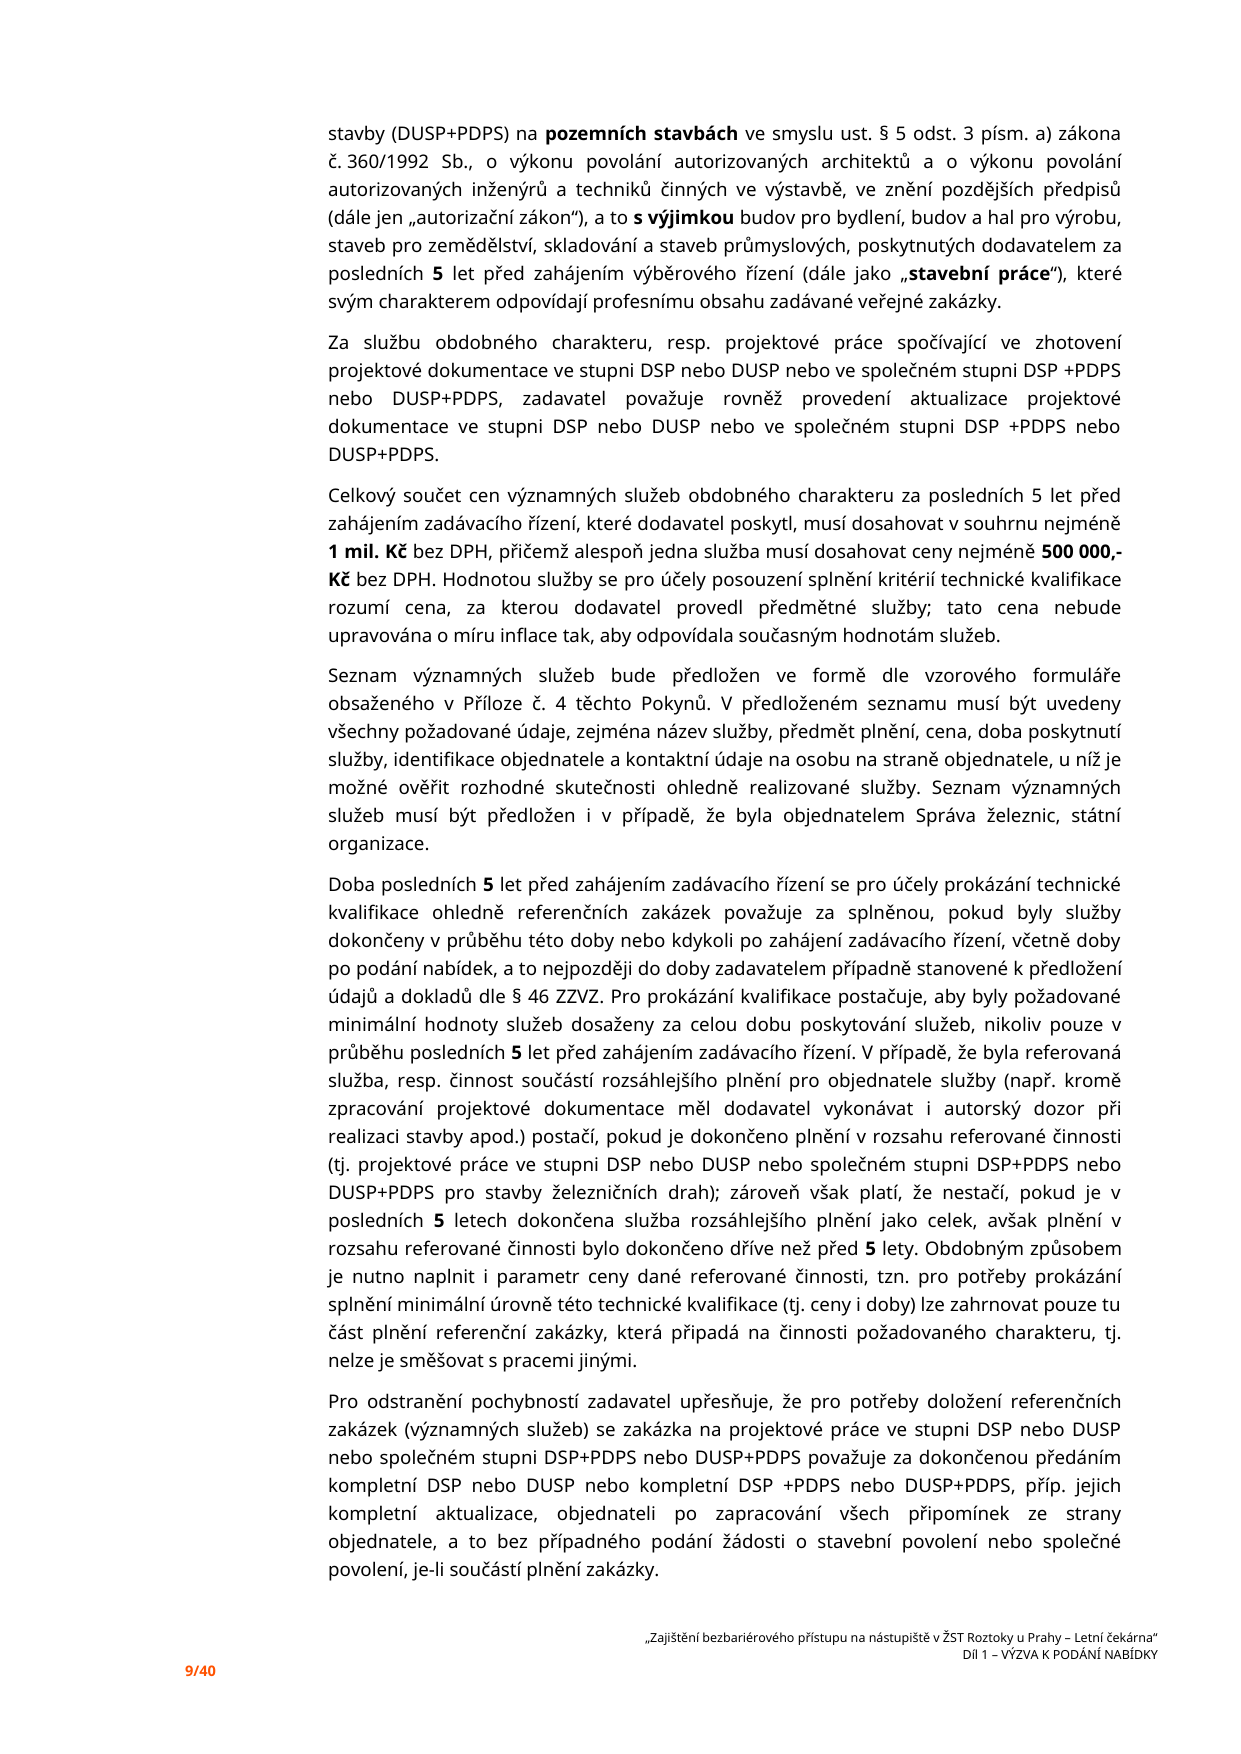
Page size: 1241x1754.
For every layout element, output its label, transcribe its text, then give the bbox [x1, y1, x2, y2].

text Doba posledních 5 let před zahájením zadávacího řízení se pro účely prokázání technické kvalifikace ohledně referenčních zakázek považuje za splněnou, pokud byly služby dokončeny v průběhu této doby nebo kdykoli po zahájení zadávacího řízení, včetně doby po podání nabídek, a to nejpozději do doby zadavatelem případně stanovené k předložení údajů a dokladů dle § 46 ZZVZ. Pro prokázání kvalifikace postačuje, aby byly požadované minimální hodnoty služeb dosaženy za celou dobu poskytování služeb, nikoliv pouze v průběhu posledních 5 let před zahájením zadávacího řízení. V případě, že byla referovaná služba, resp. činnost součástí rozsáhlejšího plnění pro objednatele služby (např. kromě zpracování projektové dokumentace měl dodavatel vykonávat i autorský dozor při realizaci stavby apod.) postačí, pokud je dokončeno plnění v rozsahu referované činnosti (tj. projektové práce ve stupni DSP nebo DUSP nebo společném stupni DSP+PDPS nebo DUSP+PDPS pro stavby železničních drah); zároveň však platí, že nestačí, pokud je v posledních 5 letech dokončena služba rozsáhlejšího plnění jako celek, avšak plnění v rozsahu referované činnosti bylo dokončeno dříve než před 5 lety. Obdobným způsobem je nutno naplnit i parametr ceny dané referované činnosti, tzn. pro potřeby prokázání splnění minimální úrovně této technické kvalifikace (tj. ceny i doby) lze zahrnovat pouze tu část plnění referenční zakázky, která připadá na činnosti požadovaného charakteru, tj. nelze je směšovat s pracemi jinými. [328, 871, 1122, 1373]
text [292, 121, 1122, 314]
text Pro odstranění pochybností zadavatel upřesňuje, že pro potřeby doložení referenčních zakázek (významných služeb) se zakázka na projektové práce ve stupni DSP nebo DUSP nebo společném stupni DSP+PDPS nebo DUSP+PDPS považuje za dokončenou předáním kompletní DSP nebo DUSP nebo kompletní DSP +PDPS nebo DUSP+PDPS, příp. jejich kompletní aktualizace, objednateli po zapracování všech připomínek ze strany objednatele, a to bez případného podání žádosti o stavební povolení nebo společné povolení, je-li součástí plnění zakázky. [328, 1388, 1122, 1582]
text Celkový součet cen významných služeb obdobného charakteru za posledních 5 let před zahájením zadávacího řízení, které dodavatel poskytl, musí dosahovat v souhrnu nejméně 1 mil. Kč bez DPH, přičemž alespoň jedna služba musí dosahovat ceny nejméně 500 000,-Kč bez DPH. Hodnotou služby se pro účely posouzení splnění kritérií technické kvalifikace rozumí cena, za kterou dodavatel provedl předmětné služby; tato cena nebude upravována o míru inflace tak, aby odpovídala současným hodnotám služeb. [328, 482, 1122, 647]
text Za službu obdobného charakteru, resp. projektové práce spočívající ve zhotovení projektové dokumentace ve stupni DSP nebo DUSP nebo ve společném stupni DSP +PDPS nebo DUSP+PDPS, zadavatel považuje rovněž provedení aktualizace projektové dokumentace ve stupni DSP nebo DUSP nebo ve společném stupni DSP +PDPS nebo DUSP+PDPS. [328, 329, 1122, 467]
text Seznam významných služeb bude předložen ve formě dle vzorového formuláře obsaženého v Příloze č. 4 těchto Pokynů. V předloženém seznamu musí být uvedeny všechny požadované údaje, zejména název služby, předmět plnění, cena, doba poskytnutí služby, identifikace objednatele a kontaktní údaje na osobu na straně objednatele, u níž je možné ověřit rozhodné skutečnosti ohledně realizované služby. Seznam významných služeb musí být předložen i v případě, že byla objednatelem Správa železnic, státní organizace. [328, 662, 1122, 856]
